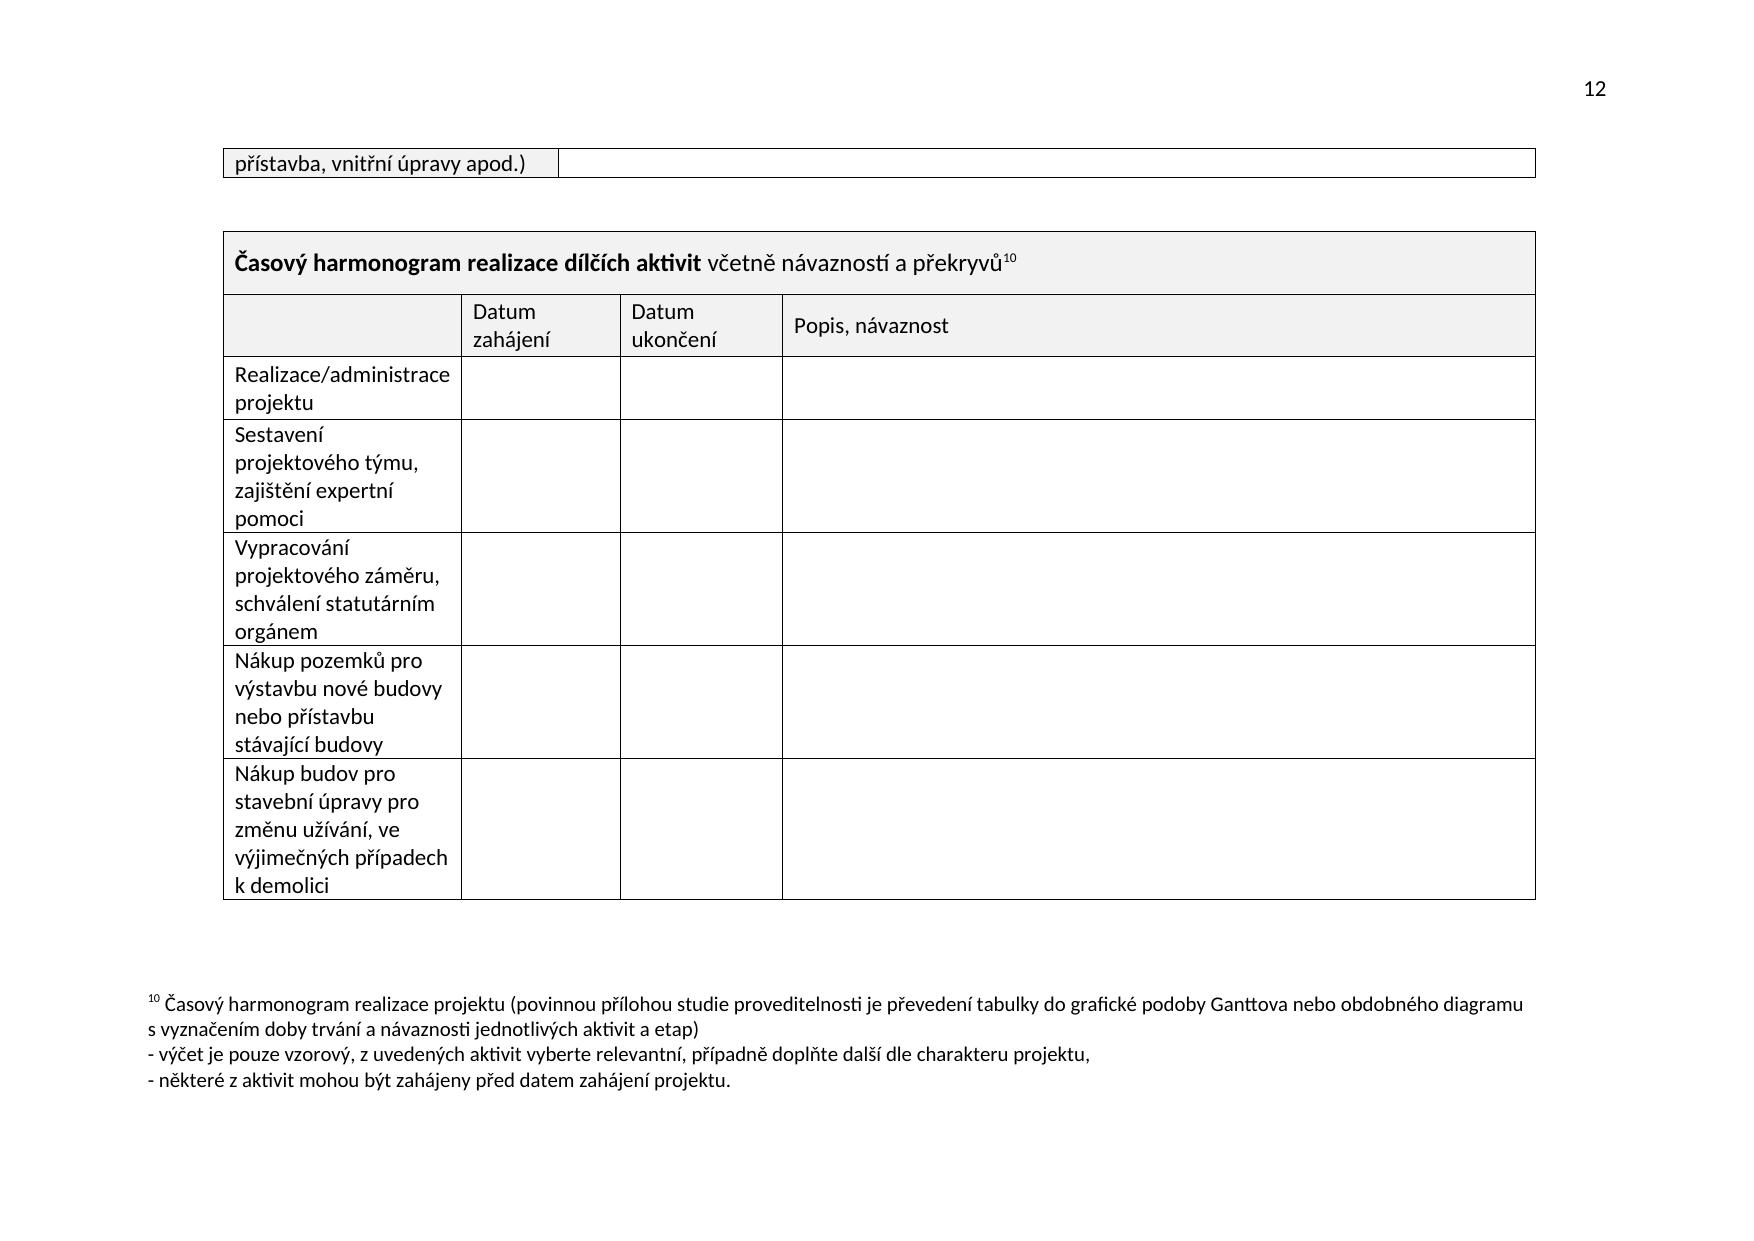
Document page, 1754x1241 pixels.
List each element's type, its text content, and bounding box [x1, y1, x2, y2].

table_cell [462, 420, 620, 532]
table_cell [224, 295, 461, 356]
table_cell Datum ukončení [621, 295, 782, 356]
table_cell [462, 759, 620, 899]
table_cell [621, 533, 782, 645]
table_cell Vypracování projektového záměru, schválení statutárním orgánem [224, 533, 461, 645]
table_cell [783, 357, 1535, 419]
table_cell Nákup budov pro stavební úpravy pro změnu užívání, ve výjimečných případech k demolici [224, 759, 461, 899]
table_cell [462, 357, 620, 419]
table_cell [462, 533, 620, 645]
table_header Časový harmonogram realizace dílčích aktivit včetně návazností a překryvů [224, 232, 1535, 293]
table_cell [621, 759, 782, 899]
table_cell Nákup pozemků pro výstavbu nové budovy nebo přístavbu stávající budovy [224, 646, 461, 758]
table_cell Sestavení projektového týmu, zajištění expertní pomoci [224, 420, 461, 532]
table_cell [462, 646, 620, 758]
table_cell [621, 420, 782, 532]
table_cell Popis, návaznost [783, 295, 1535, 356]
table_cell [559, 149, 1535, 177]
table_cell [621, 646, 782, 758]
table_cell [224, 149, 558, 177]
table_cell [783, 420, 1535, 532]
table_cell [783, 759, 1535, 899]
table_cell Datum zahájení [462, 295, 620, 356]
table_cell Realizace/administrace projektu [224, 357, 461, 419]
table_cell [621, 357, 782, 419]
table_cell [783, 646, 1535, 758]
table_cell [783, 533, 1535, 645]
